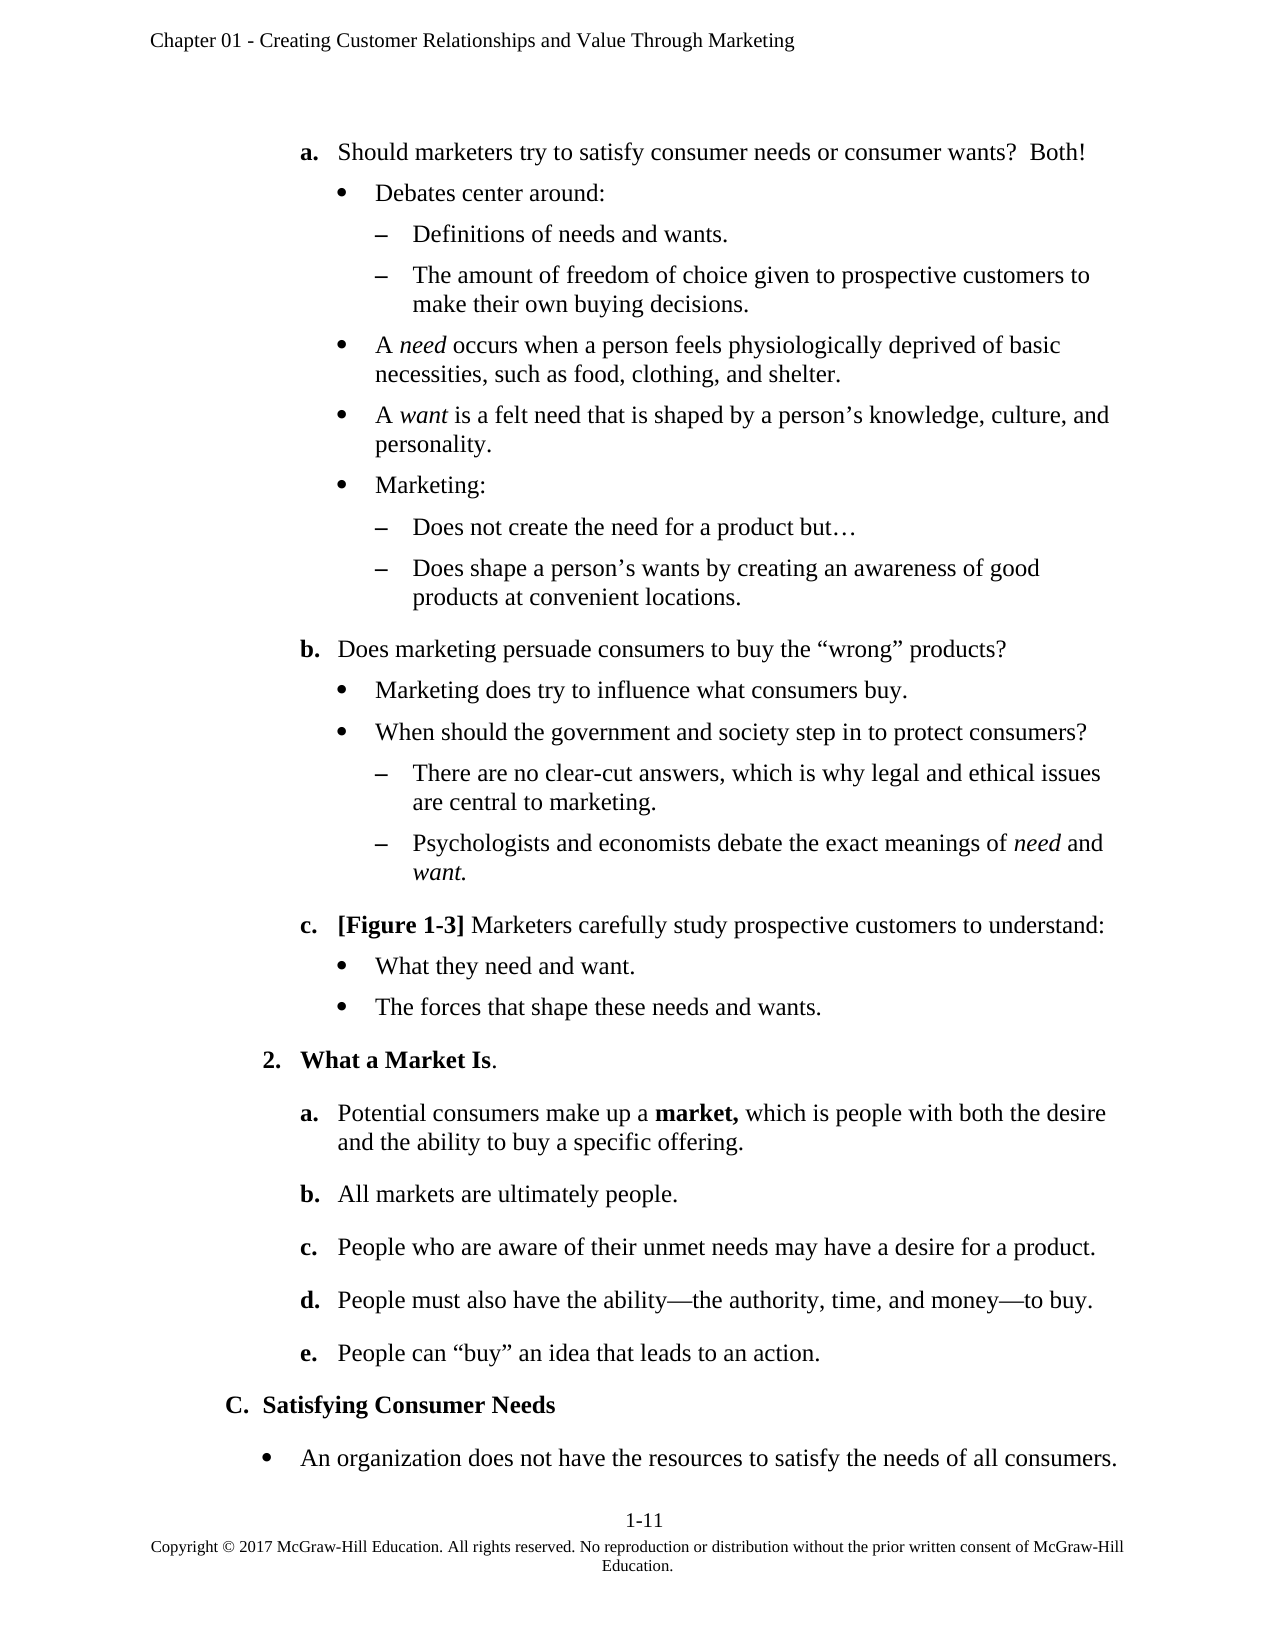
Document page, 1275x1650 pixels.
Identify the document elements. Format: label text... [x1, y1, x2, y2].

text b. All markets are ultimately people. [262, 1179, 1125, 1208]
text An organization does not have the resources to satisfy the needs of all consumers. [225, 1443, 1125, 1472]
text – Does shape a person’s wants by creating an awareness of good products at convenient locations. [337, 553, 1125, 610]
text c. [Figure 1-3] Marketers carefully study prospective customers to understand: [262, 910, 1125, 938]
text Debates center around: [337, 178, 1125, 207]
text a. Potential consumers make up a market, which is people with both the desire and the ability to buy a specific offering. [262, 1098, 1125, 1155]
text A want is a felt need that is shaped by a person’s knowledge, culture, and personality. [300, 400, 1125, 458]
text – Does not create the need for a product but… [337, 512, 1125, 540]
text Marketing does try to influence what consumers buy. [300, 676, 1125, 704]
text When should the government and society step in to protect consumers? [300, 717, 1125, 746]
list Psychologists and economists debate the exact meanings of need and want. [375, 828, 1125, 886]
text – The amount of freedom of choice given to prospective customers to make their own buying decisions. [337, 260, 1125, 318]
text 2. What a Market Is. [225, 1045, 1125, 1074]
text c. People who are aware of their unmet needs may have a desire for a product. [262, 1232, 1125, 1261]
text A need occurs when a person feels physiologically deprived of basic necessities, such as food, clothing, and shelter. [300, 330, 1125, 388]
text b. Does marketing persuade consumers to buy the “wrong” products? [262, 634, 1125, 663]
text C. Satisfying Consumer Needs [187, 1391, 1125, 1419]
text – There are no clear-cut answers, which is why legal and ethical issues are central to marketing. [337, 758, 1125, 816]
text Marketing: [300, 470, 1125, 499]
text d. People must also have the ability—the authority, time, and money—to buy. [262, 1285, 1125, 1314]
text – Definitions of needs and wants. [337, 219, 1125, 248]
text e. People can “buy” an idea that leads to an action. [262, 1338, 1125, 1367]
text What they need and want. [300, 951, 1125, 980]
text The forces that shape these needs and wants. [300, 992, 1125, 1021]
list Should marketers try to satisfy consumer needs or consumer wants? Both! [300, 137, 1125, 165]
